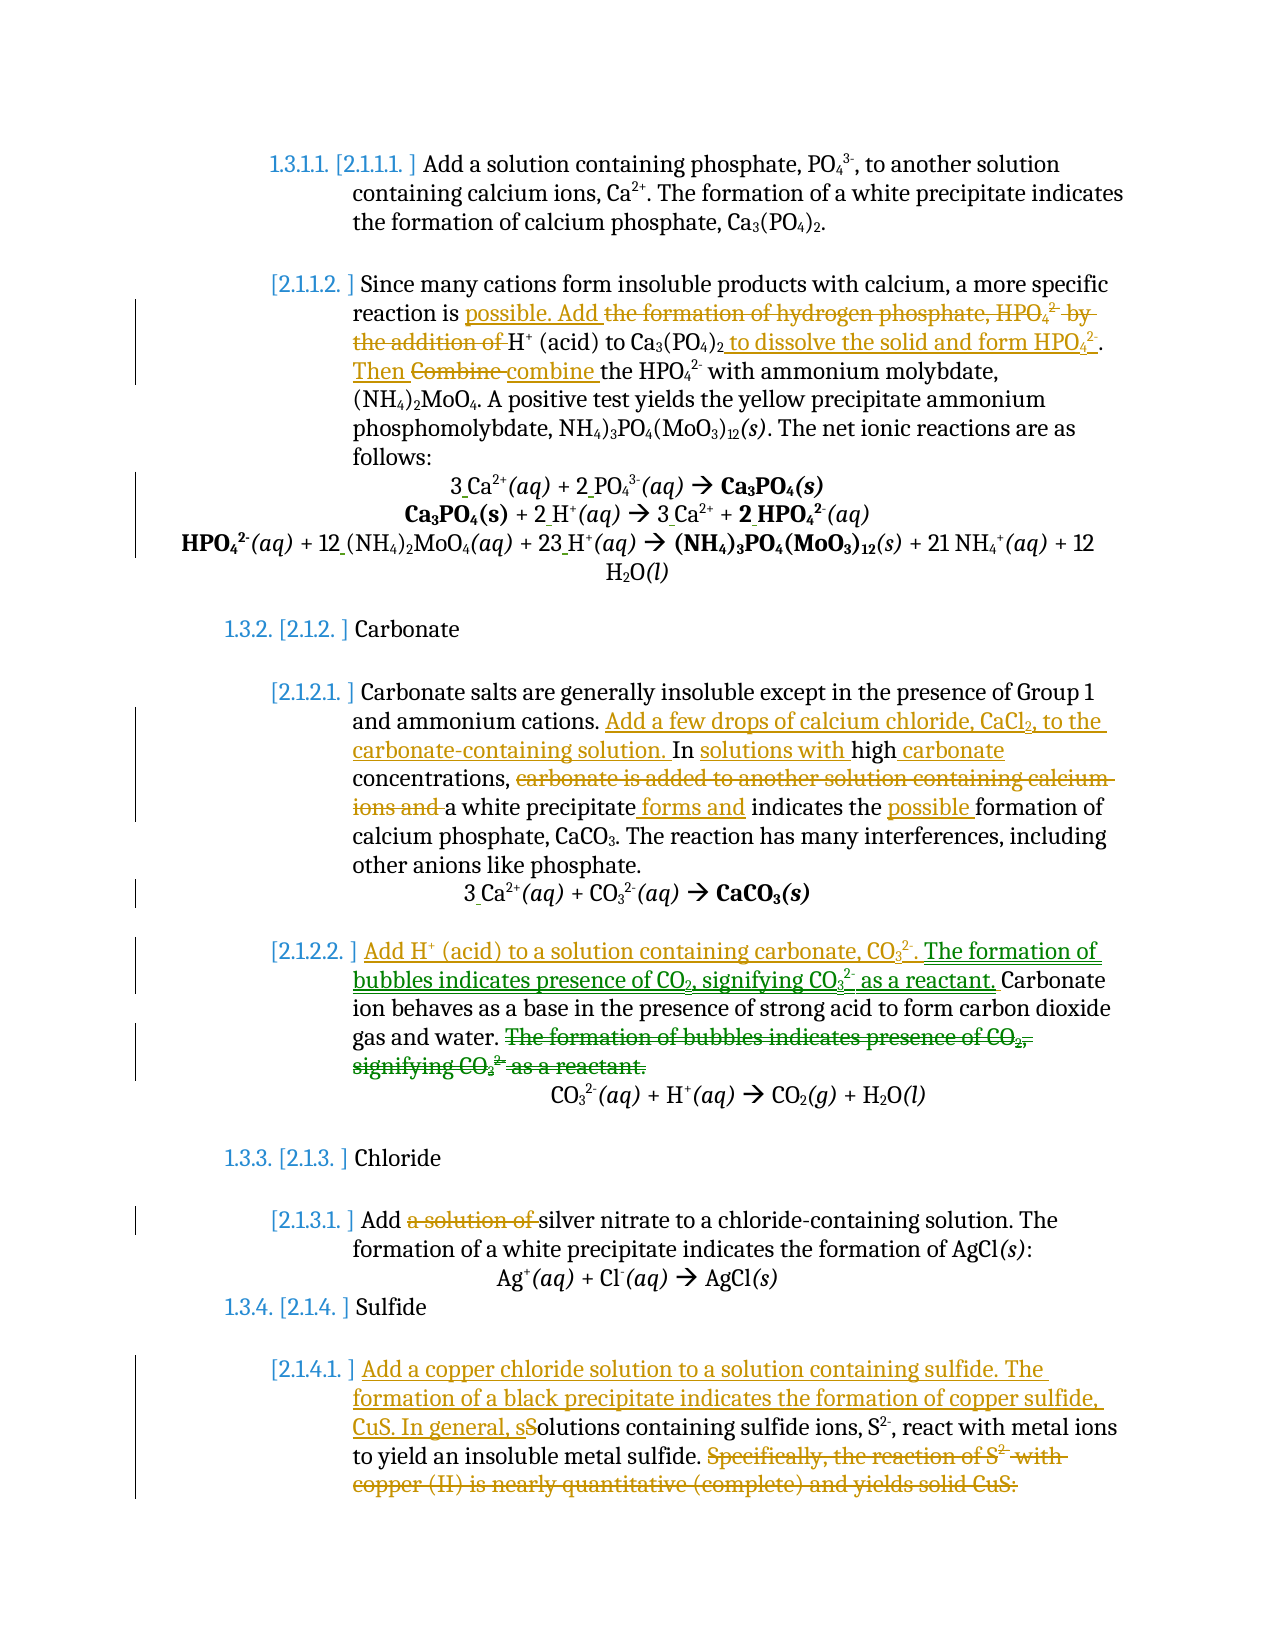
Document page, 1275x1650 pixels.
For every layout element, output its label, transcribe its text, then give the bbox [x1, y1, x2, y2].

list Carbonate [225, 615, 1125, 678]
text Ca3PO4(s) + 2H+(aq) 3Ca2+ + 2HPO42-(aq) [150, 500, 1125, 529]
text Ag+(aq) + Cl-(aq) AgCl(s) [150, 1264, 1125, 1292]
text 3Ca2+(aq) + CO32-(aq) CaCO3(s) [150, 879, 1125, 908]
list Carbonate salts are generally insoluble except in the presence of Group 1 and ammonium cations. In high concentrations, a white precipitate indicates the formation of calcium phosphate, CaCO3. The reaction has many interferences, including other anions like phosphate. [270, 678, 1125, 879]
text CO32-(aq) + H+(aq) CO2(g) + H2O(l) [352, 1081, 1125, 1143]
list Since many cations form insoluble products with calcium, a more specific reaction is H+ (acid) to Ca3(PO4)2. the HPO42- with ammonium molybdate, (NH4)2MoO4. A positive test yields the yellow precipitate ammonium phosphomolybdate, NH4)3PO4(MoO3)12(s). The net ionic reactions are as follows: [270, 270, 1125, 472]
list Chloride [225, 1143, 1125, 1206]
text 3Ca2+(aq) + 2PO43-(aq) Ca3PO4(s) [150, 472, 1125, 500]
list Sulfide [225, 1292, 1125, 1355]
list Carbonate ion behaves as a base in the presence of strong acid to form carbon dioxide gas and water. [270, 937, 1125, 1081]
list Add a solution containing phosphate, PO43-, to another solution containing calcium ions, Ca2+. The formation of a white precipitate indicates the formation of calcium phosphate, Ca3(PO4)2. [270, 150, 1125, 270]
list olutions containing sulfide ions, S2-, react with metal ions to yield an insoluble metal sulfide. [270, 1355, 1125, 1499]
list Add silver nitrate to a chloride-containing solution. The formation of a white precipitate indicates the formation of AgCl(s): [270, 1206, 1125, 1264]
list HPO42-(aq) + 12(NH4)2MoO4(aq) + 23H+(aq) (NH4)3PO4(MoO3)12(s) + 21 NH4+(aq) + 12 H2O(l) [150, 529, 1125, 587]
